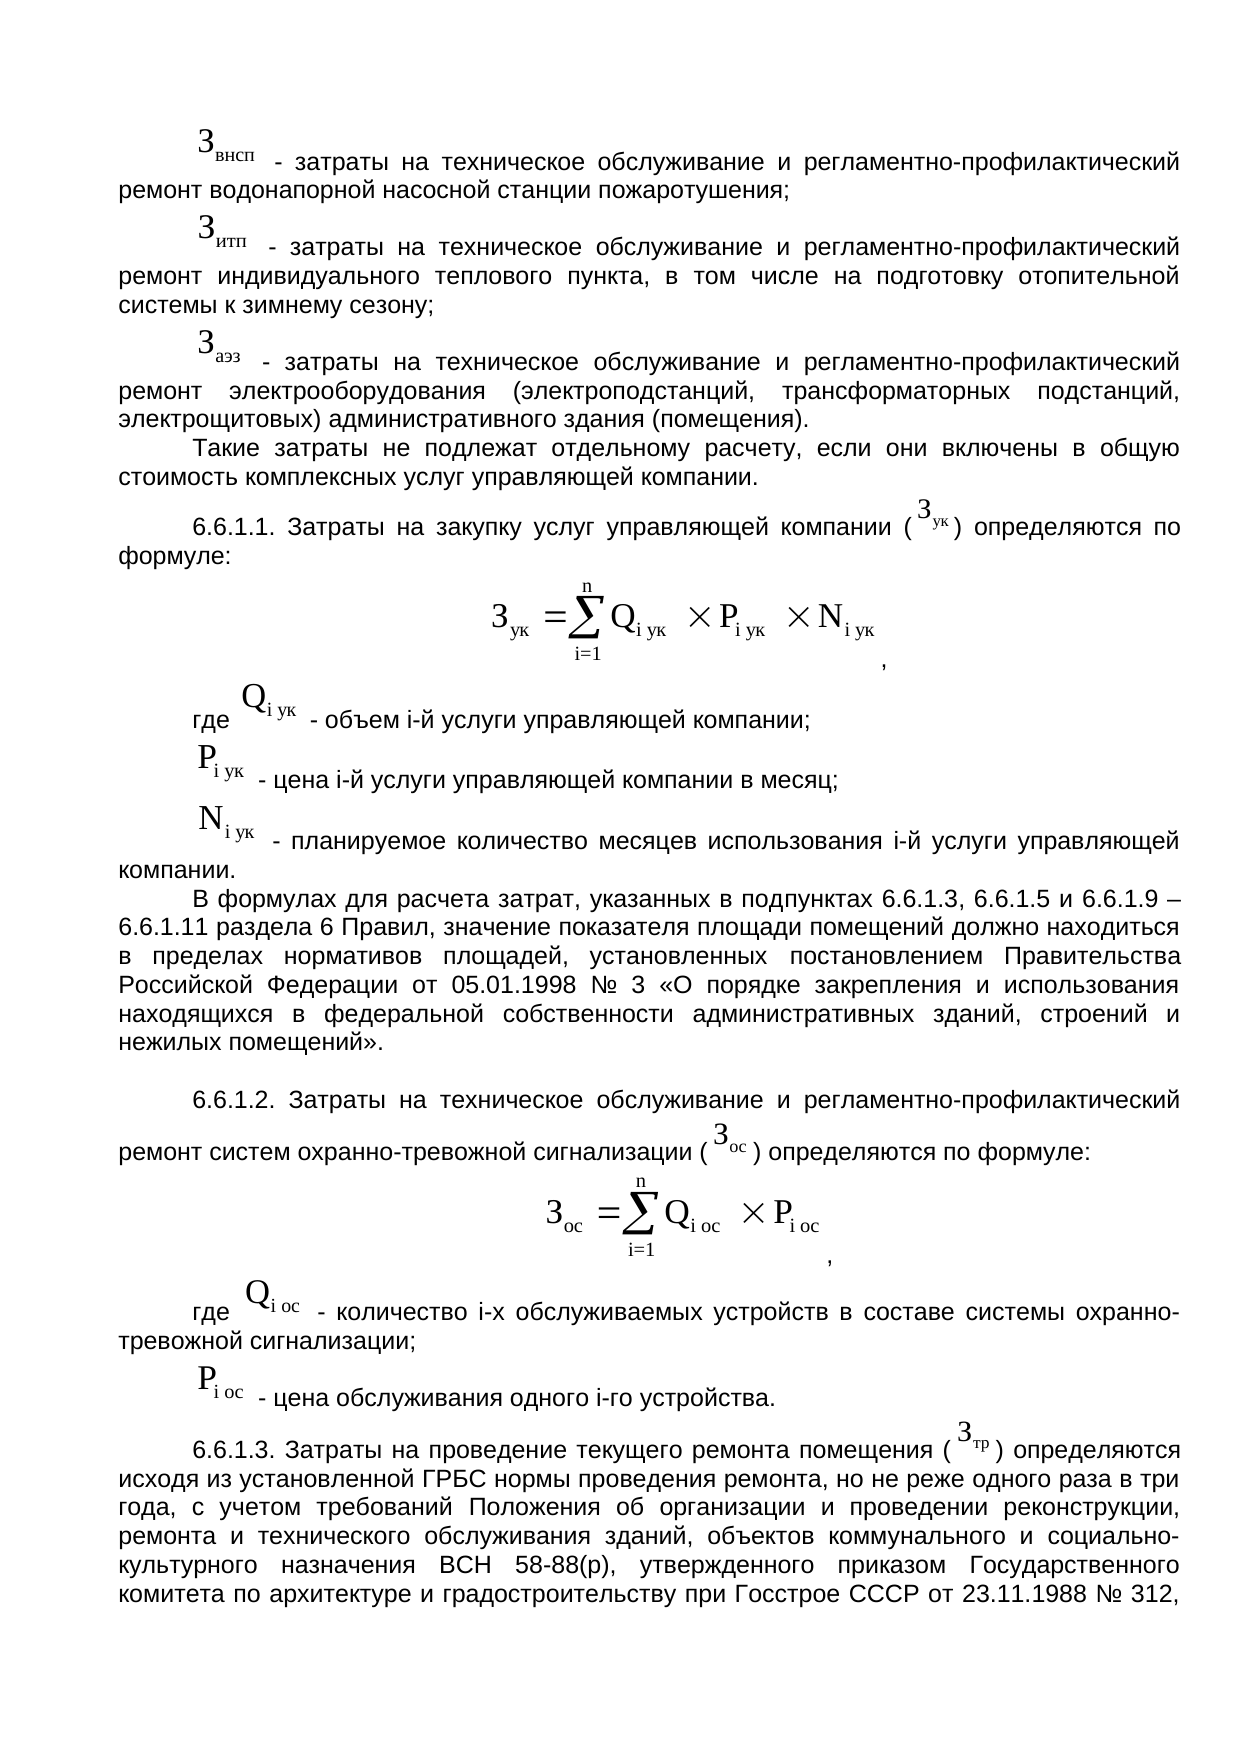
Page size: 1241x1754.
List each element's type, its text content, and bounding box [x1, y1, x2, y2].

text 6.6.1.1. Затраты на закупку услуг управляющей компании () определяются по формуле: [118, 491, 1181, 569]
text , [118, 569, 1181, 673]
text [118, 1412, 1181, 1607]
text В формулах для расчета затрат, указанных в подпунктах 6.6.1.3, 6.6.1.5 и 6.6.1.9 – 6.6.1.11 раздела 6 Правил, значение показателя площади помещений должно находиться в пределах нормативов площадей, установленных постановлением Правительства Российской Федерации от 05.01.1998 № 3 «О порядке закрепления и использования находящихся в федеральной собственности административных зданий, строений и нежилых помещений». [118, 883, 1181, 1056]
text где - объем i-й услуги управляющей компании; [118, 673, 1181, 733]
text - цена обслуживания одного i-го устройства. [118, 1355, 1181, 1412]
text Такие затраты не подлежат отдельному расчету, если они включены в общую стоимость комплексных услуг управляющей компании. [118, 433, 1181, 491]
text - затраты на техническое обслуживание и регламентно-профилактический ремонт водонапорной насосной станции пожаротушения; [118, 118, 1181, 204]
text - затраты на техническое обслуживание и регламентно-профилактический ремонт индивидуального теплового пункта, в том числе на подготовку отопительной системы к зимнему сезону; [118, 204, 1181, 318]
text где - количество i-х обслуживаемых устройств в составе системы охранно-тревожной сигнализации; [118, 1269, 1181, 1355]
text 6.6.1.2. Затраты на техническое обслуживание и регламентно-профилактический ремонт систем охранно-тревожной сигнализации () определяются по формуле: [118, 1085, 1181, 1165]
text , [118, 1165, 1181, 1269]
text - планируемое количество месяцев использования i-й услуги управляющей компании. [118, 794, 1181, 883]
text - цена i-й услуги управляющей компании в месяц; [118, 733, 1181, 794]
text - затраты на техническое обслуживание и регламентно-профилактический ремонт электрооборудования (электроподстанций, трансформаторных подстанций, электрощитовых) административного здания (помещения). [118, 318, 1181, 433]
